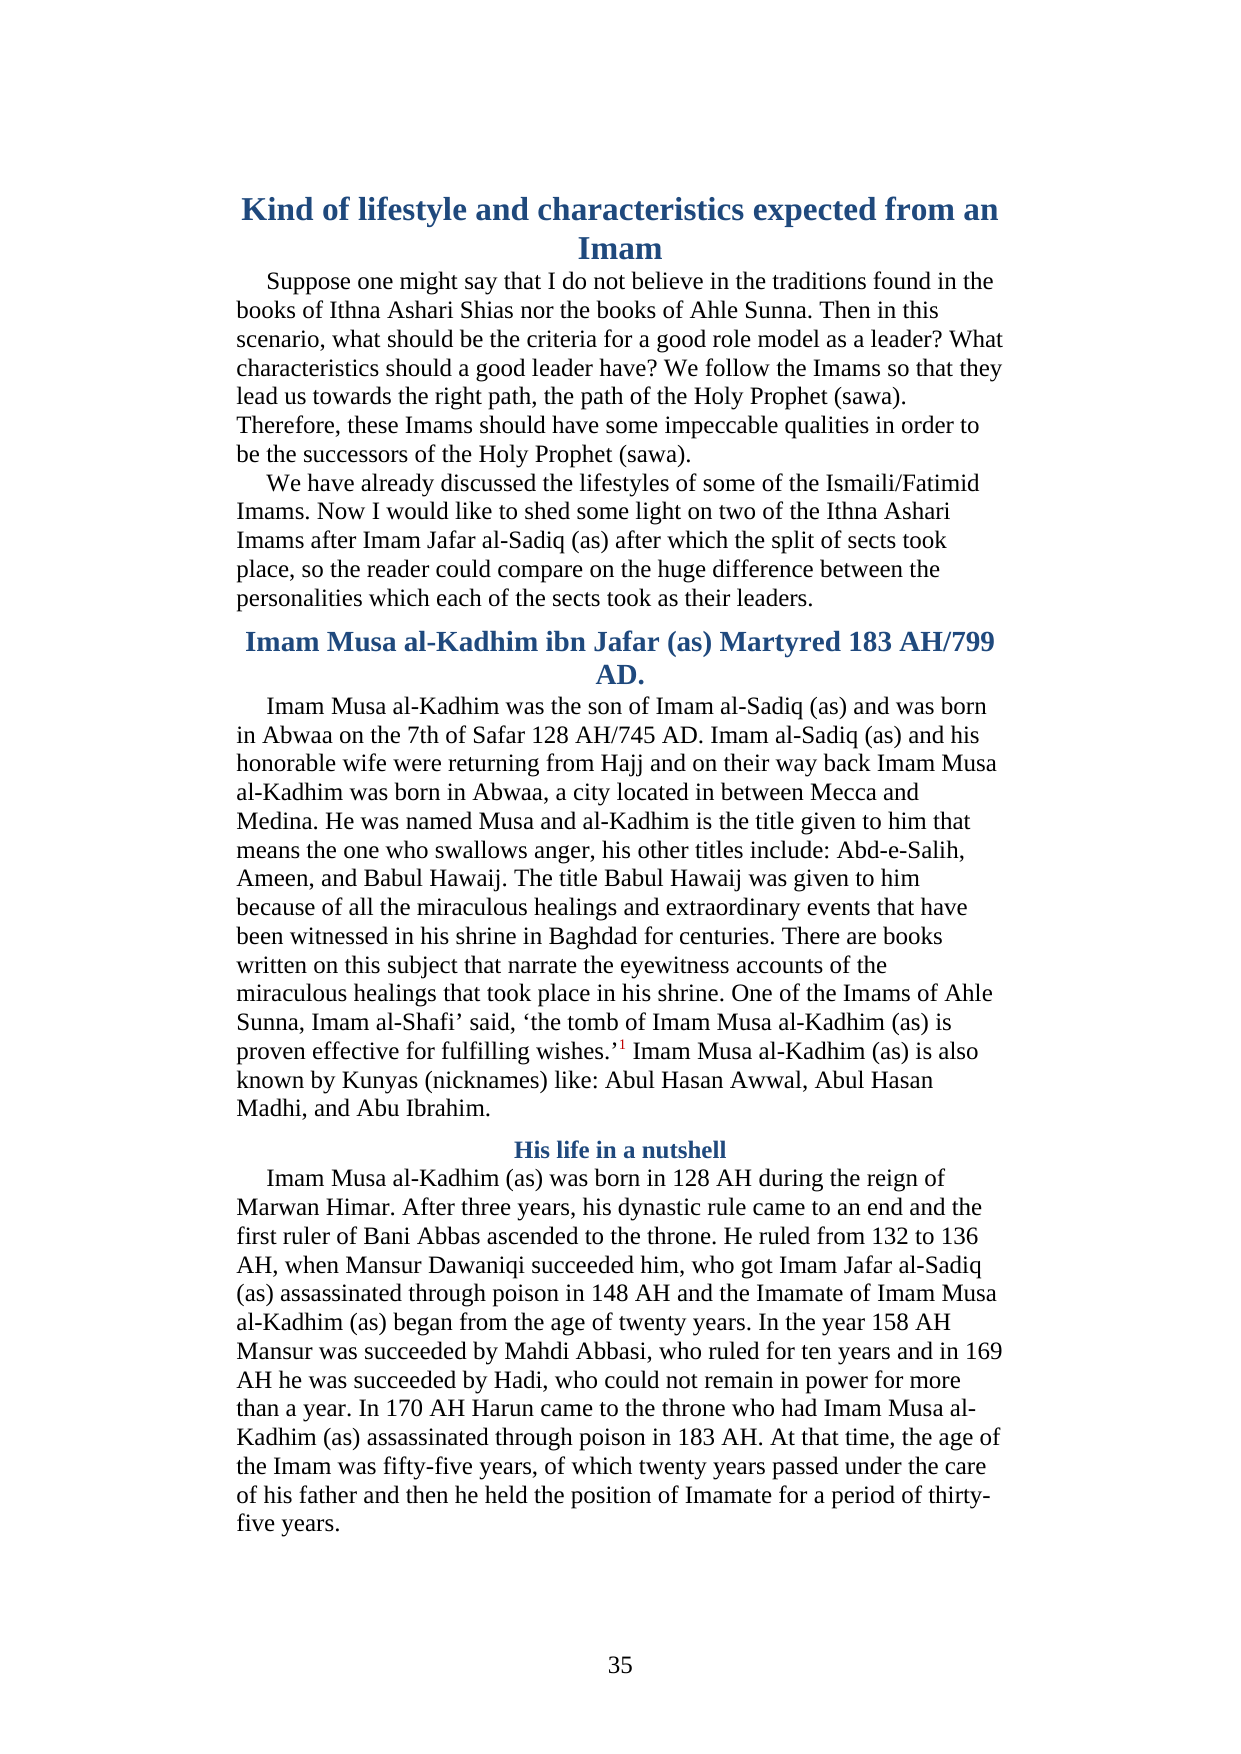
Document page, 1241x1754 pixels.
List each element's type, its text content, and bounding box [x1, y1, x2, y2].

text We have already discussed the lifestyles of some of the Ismaili/Fatimid Imams. Now I would like to shed some light on two of the Ithna Ashari Imams after Imam Jafar al-Sadiq (as) after which the split of sects took place, so the reader could compare on the huge difference between the personalities which each of the sects took as their leaders. [236, 468, 1004, 611]
subtitle Imam Musa al-Kadhim ibn Jafar (as) Martyred 183 AH/799 AD. [236, 624, 1004, 691]
text Imam Musa al-Kadhim was the son of Imam al-Sadiq (as) and was born in Abwaa on the 7th of Safar 128 AH/745 AD. Imam al-Sadiq (as) and his honorable wife were returning from Hajj and on their way back Imam Musa al-Kadhim was born in Abwaa, a city located in between Mecca and Medina. He was named Musa and al-Kadhim is the title given to him that means the one who swallows anger, his other titles include: Abd-e-Salih, Ameen, and Babul Hawaij. The title Babul Hawaij was given to him because of all the miraculous healings and extraordinary events that have been witnessed in his shrine in Baghdad for centuries. There are books written on this subject that narrate the eyewitness accounts of the miraculous healings that took place in his shrine. One of the Imams of Ahle Sunna, Imam al-Shafi’ said, ‘the tomb of Imam Musa al-Kadhim (as) is proven effective for fulfilling wishes.’1 Imam Musa al-Kadhim (as) is also known by Kunyas (nicknames) like: Abul Hasan Awwal, Abul Hasan Madhi, and Abu Ibrahim. [236, 691, 1004, 1122]
text Suppose one might say that I do not believe in the traditions found in the books of Ithna Ashari Shias nor the books of Ahle Sunna. Then in this scenario, what should be the criteria for a good role model as a leader? What characteristics should a good leader have? We follow the Imams so that they lead us towards the right path, the path of the Holy Prophet (sawa). Therefore, these Imams should have some impeccable qualities in order to be the successors of the Holy Prophet (sawa). [236, 266, 1004, 468]
subtitle Kind of lifestyle and characteristics expected from an Imam [236, 190, 1004, 266]
text Imam Musa al-Kadhim (as) was born in 128 AH during the reign of Marwan Himar. After three years, his dynastic rule came to an end and the first ruler of Bani Abbas ascended to the throne. He ruled from 132 to 136 AH, when Mansur Dawaniqi succeeded him, who got Imam Jafar al-Sadiq (as) assassinated through poison in 148 AH and the Imamate of Imam Musa al-Kadhim (as) began from the age of twenty years. In the year 158 AH Mansur was succeeded by Mahdi Abbasi, who ruled for ten years and in 169 AH he was succeeded by Hadi, who could not remain in power for more than a year. In 170 AH Harun came to the throne who had Imam Musa al-Kadhim (as) assassinated through poison in 183 AH. At that time, the age of the Imam was fifty-five years, of which twenty years passed under the care of his father and then he held the position of Imamate for a period of thirty-five years. [236, 1163, 1004, 1537]
subtitle His life in a nutshell [236, 1135, 1004, 1163]
